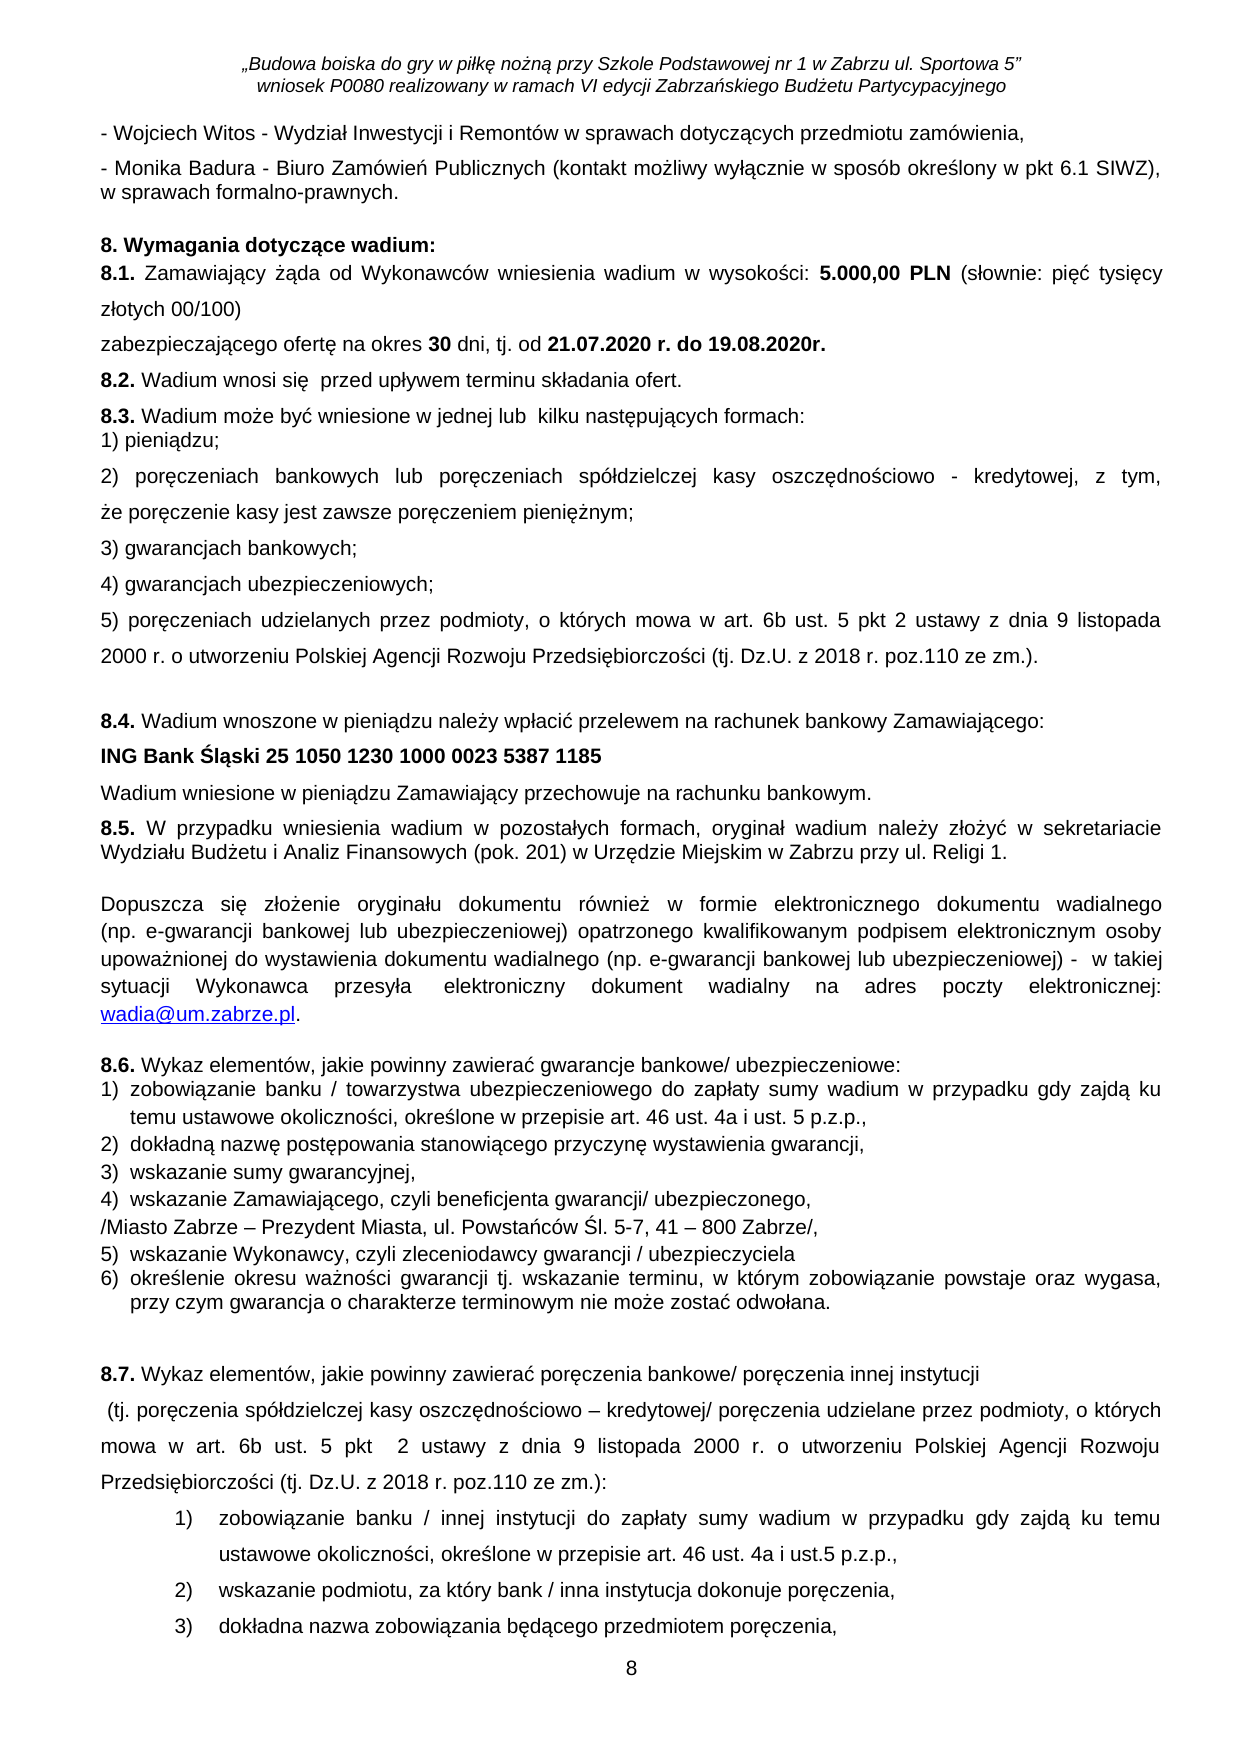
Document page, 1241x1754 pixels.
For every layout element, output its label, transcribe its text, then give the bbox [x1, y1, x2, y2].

text /Miasto Zabrze – Prezydent Miasta, ul. Powstańców Śl. 5-7, 41 – 800 Zabrze/, [100, 1214, 1162, 1238]
text 8.5. W przypadku wniesienia wadium w pozostałych formach, oryginał wadium należy złożyć w sekretariacie Wydziału Budżetu i Analiz Finansowych (pok. 201) w Urzędzie Miejskim w Zabrzu przy ul. Religi 1. [100, 816, 1162, 864]
text zabezpieczającego ofertę na okres 30 dni, tj. od 21.07.2020 r. do 19.08.2020r. [100, 332, 1162, 356]
text 3) gwarancjach bankowych; [100, 536, 1162, 560]
text ING Bank Śląski 25 1050 1230 1000 0023 5387 1185 [100, 744, 1162, 768]
list określenie okresu ważności gwarancji tj. wskazanie terminu, w którym zobowiązanie powstaje oraz wygasa, przy czym gwarancja o charakterze terminowym nie może zostać odwołana. [100, 1266, 1162, 1314]
text 8.3. Wadium może być wniesione w jednej lub kilku następujących formach: [100, 404, 1162, 428]
text - Wojciech Witos - Wydział Inwestycji i Remontów w sprawach dotyczących przedmiotu zamówienia, [100, 120, 1162, 144]
list wskazanie sumy gwarancyjnej, [100, 1159, 1162, 1183]
text 2) poręczeniach bankowych lub poręczeniach spółdzielczej kasy oszczędnościowo - kredytowej, z tym, że poręczenie kasy jest zawsze poręczeniem pieniężnym; [100, 464, 1162, 524]
list dokładna nazwa zobowiązania będącego przedmiotem poręczenia, [174, 1613, 1162, 1637]
text Wadium wniesione w pieniądzu Zamawiający przechowuje na rachunku bankowym. [100, 780, 1162, 804]
text 8.6. Wykaz elementów, jakie powinny zawierać gwarancje bankowe/ ubezpieczeniowe: [100, 1053, 1162, 1077]
text 1) pieniądzu; [100, 428, 1162, 452]
list dokładną nazwę postępowania stanowiącego przyczynę wystawienia gwarancji, [100, 1132, 1162, 1156]
text 8.2. Wadium wnosi się przed upływem terminu składania ofert. [100, 368, 1162, 392]
text 4) gwarancjach ubezpieczeniowych; [100, 572, 1162, 596]
list wskazanie podmiotu, za który bank / inna instytucja dokonuje poręczenia, [174, 1577, 1162, 1601]
text 8.1. Zamawiający żąda od Wykonawców wniesienia wadium w wysokości: 5.000,00 PLN (słownie: pięć tysięcy złotych 00/100) [100, 260, 1162, 320]
text 8.4. Wadium wnoszone w pieniądzu należy wpłacić przelewem na rachunek bankowy Zamawiającego: [100, 708, 1162, 732]
text (tj. poręczenia spółdzielczej kasy oszczędnościowo – kredytowej/ poręczenia udzielane przez podmioty, o których mowa w art. 6b ust. 5 pkt 2 ustawy z dnia 9 listopada 2000 r. o utworzeniu Polskiej Agencji Rozwoju Przedsiębiorczości (tj. Dz.U. z 2018 r. poz.110 ze zm.): [100, 1398, 1162, 1494]
text 8.7. Wykaz elementów, jakie powinny zawierać poręczenia bankowe/ poręczenia innej instytucji [100, 1362, 1162, 1386]
list wskazanie Wykonawcy, czyli zleceniodawcy gwarancji / ubezpieczyciela [100, 1242, 1162, 1266]
list zobowiązanie banku / innej instytucji do zapłaty sumy wadium w przypadku gdy zajdą ku temu ustawowe okoliczności, określone w przepisie art. 46 ust. 4a i ust.5 p.z.p., [174, 1506, 1162, 1566]
text 8. Wymagania dotyczące wadium: [100, 233, 1162, 257]
list wskazanie Zamawiającego, czyli beneficjenta gwarancji/ ubezpieczonego, [100, 1187, 1162, 1211]
list zobowiązanie banku / towarzystwa ubezpieczeniowego do zapłaty sumy wadium w przypadku gdy zajdą ku temu ustawowe okoliczności, określone w przepisie art. 46 ust. 4a i ust. 5 p.z.p., [100, 1077, 1162, 1128]
text 5) poręczeniach udzielanych przez podmioty, o których mowa w art. 6b ust. 5 pkt 2 ustawy z dnia 9 listopada 2000 r. o utworzeniu Polskiej Agencji Rozwoju Przedsiębiorczości (tj. Dz.U. z 2018 r. poz.110 ze zm.). [100, 608, 1162, 668]
text - Monika Badura - Biuro Zamówień Publicznych (kontakt możliwy wyłącznie w sposób określony w pkt 6.1 SIWZ), w sprawach formalno-prawnych. [100, 156, 1162, 204]
text Dopuszcza się złożenie oryginału dokumentu również w formie elektronicznego dokumentu wadialnego (np. e-gwarancji bankowej lub ubezpieczeniowej) opatrzonego kwalifikowanym podpisem elektronicznym osoby upoważnionej do wystawienia dokumentu wadialnego (np. e-gwarancji bankowej lub ubezpieczeniowej) - w takiej sytuacji Wykonawca przesyła elektroniczny dokument wadialny na adres poczty elektronicznej: wadia@um.zabrze.pl. [100, 892, 1162, 1026]
